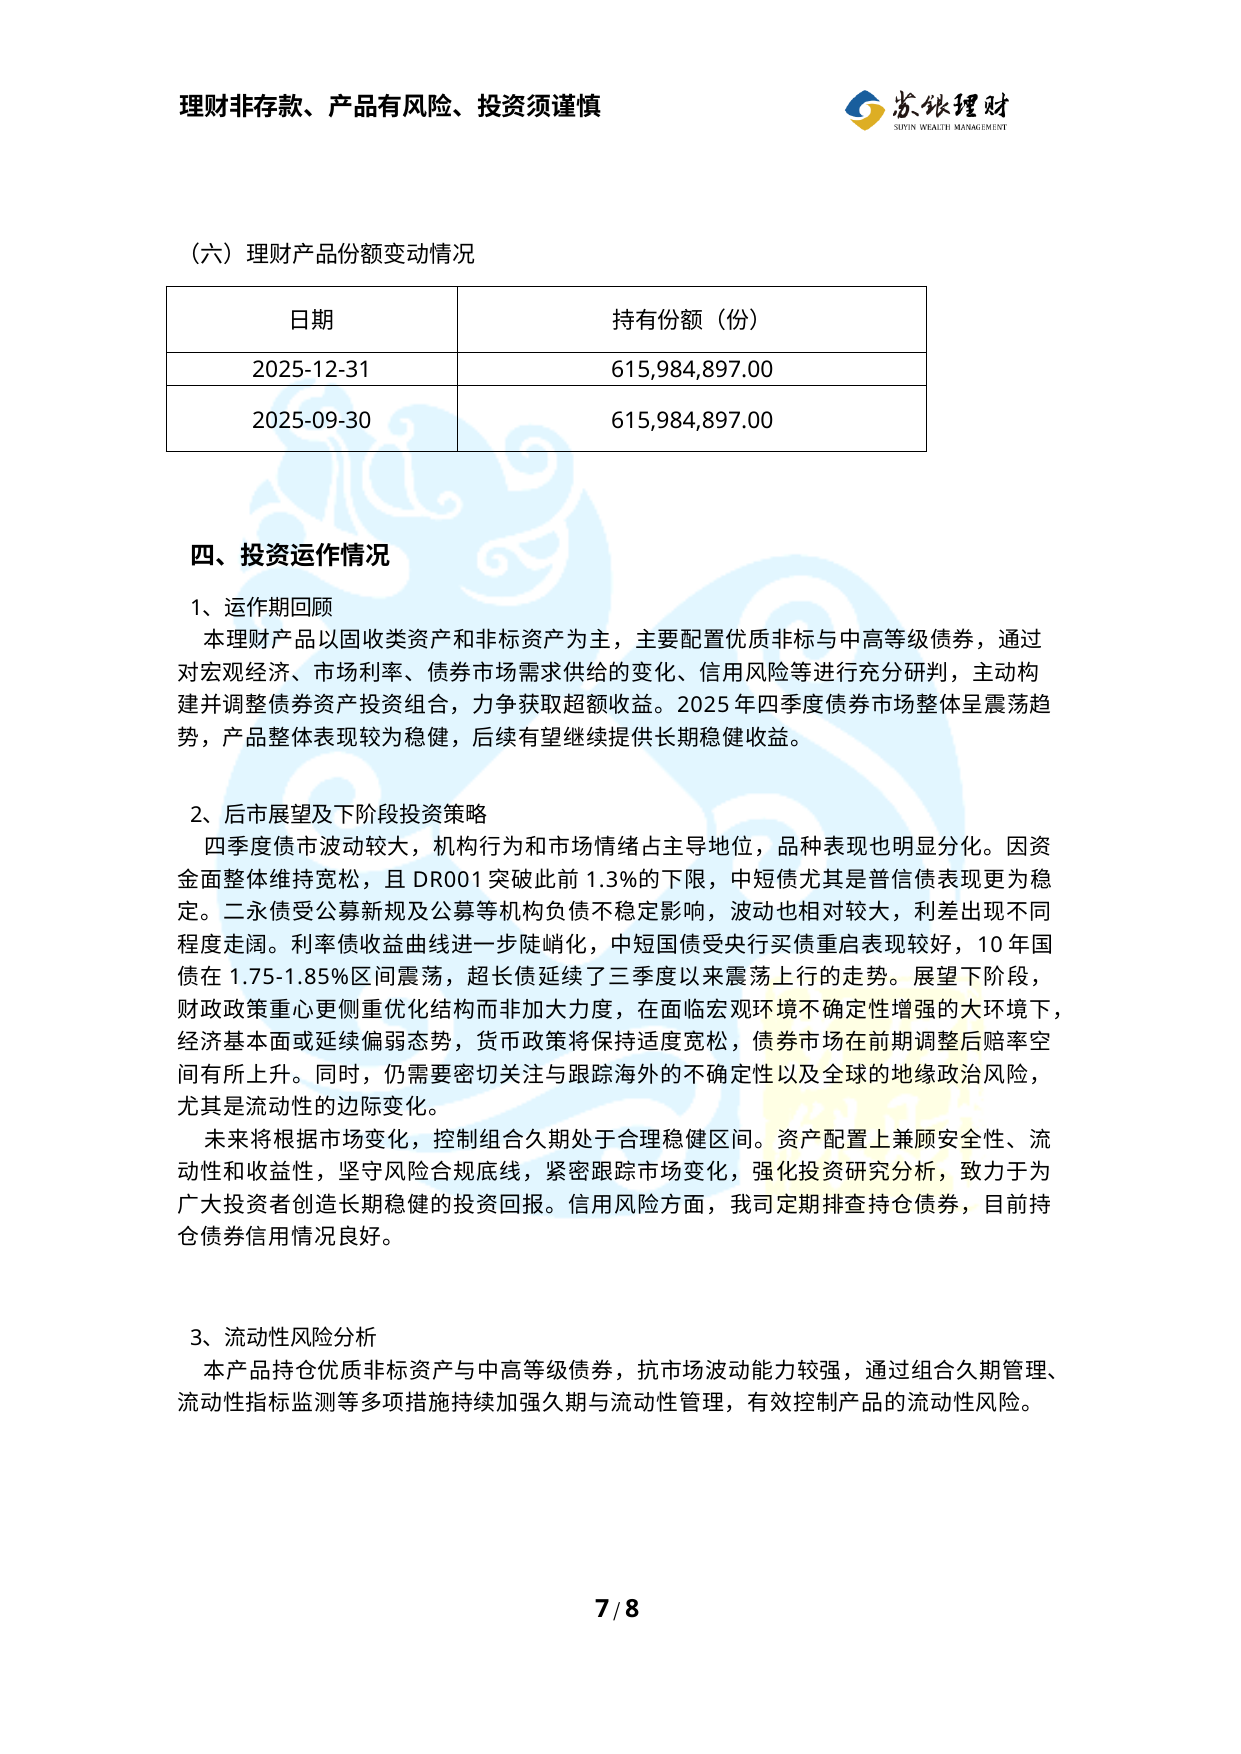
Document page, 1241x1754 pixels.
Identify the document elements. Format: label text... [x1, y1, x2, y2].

subtitle 四、投资运作情况 [190, 521, 1053, 586]
text 四季度债市波动较大，机构行为和市场情绪占主导地位，品种表现也明显分化。因资金面整体维持宽松，且DR001突破此前1.3%的下限，中短债尤其是普信债表现更为稳定。二永债受公募新规及公募等机构负债不稳定影响，波动也相对较大，利差出现不同程度走阔。利率债收益曲线进一步陡峭化，中短国债受央行买债重启表现较好，10年国债在1.75-1.85%区间震荡，超长债延续了三季度以来震荡上行的走势。展望下阶段，财政政策重心更侧重优化结构而非加大力度，在面临宏观环境不确定性增强的大环境下，经济基本面或延续偏弱态势，货币政策将保持适度宽松，债券市场在前期调整后赔率空间有所上升。同时，仍需要密切关注与跟踪海外的不确定性以及全球的地缘政治风险，尤其是流动性的边际变化。 未来将根据市场变化，控制组合久期处于合理稳健区间。资产配置上兼顾安全性、流动性和收益性，坚守风险合规底线，紧密跟踪市场变化，强化投资研究分析，致力于为广大投资者创造长期稳健的投资回报。信用风险方面，我司定期排查持仓债券，目前持仓债券信用情况良好。 [177, 829, 1053, 1251]
text 本产品持仓优质非标资产与中高等级债券，抗市场波动能力较强，通过组合久期管理、流动性指标监测等多项措施持续加强久期与流动性管理，有效控制产品的流动性风险。 [177, 1352, 1053, 1417]
table_cell 2025-09-30 [167, 386, 457, 451]
subtitle 2、后市展望及下阶段投资策略 [190, 796, 1053, 829]
subtitle 1、运作期回顾 [190, 589, 1053, 622]
picture [820, 72, 1039, 143]
text （六）理财产品份额变动情况 [177, 221, 1053, 286]
table_cell 615,984,897.00 [458, 386, 926, 451]
table_cell 615,984,897.00 [458, 353, 926, 385]
text 本理财产品以固收类资产和非标资产为主，主要配置优质非标与中高等级债券，通过对宏观经济、市场利率、债券市场需求供给的变化、信用风险等进行充分研判，主动构建并调整债券资产投资组合，力争获取超额收益。2025年四季度债券市场整体呈震荡趋势，产品整体表现较为稳健，后续有望继续提供长期稳健收益。 [177, 622, 1053, 752]
table_header 日期 [167, 287, 457, 352]
table_cell 2025-12-31 [167, 353, 457, 385]
table_header 持有份额（份） [458, 287, 926, 352]
subtitle 3、流动性风险分析 [190, 1320, 1053, 1352]
